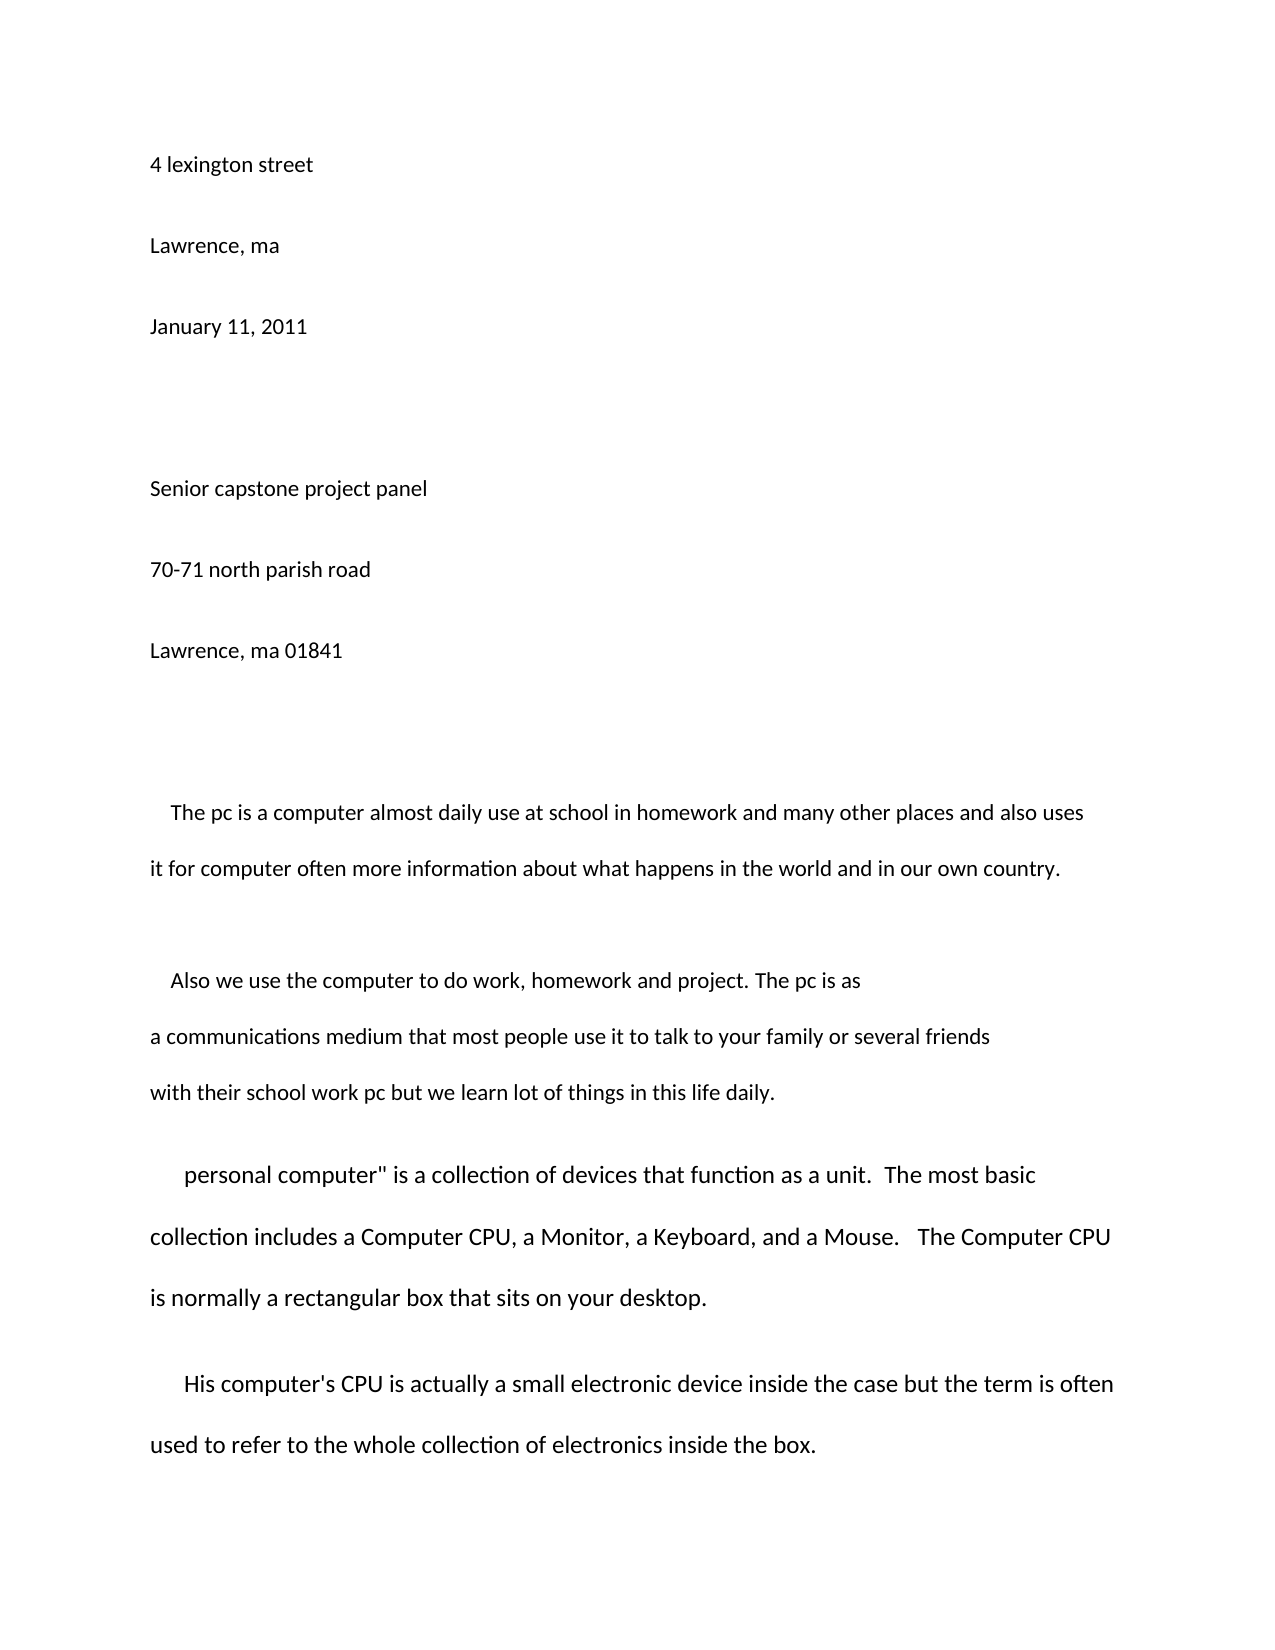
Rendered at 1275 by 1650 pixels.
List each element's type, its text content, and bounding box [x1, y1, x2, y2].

text The pc is a computer almost daily use at school in homework and many other places and also uses it for computer often more information about what happens in the world and in our own country. Also we use the computer to do work, homework and project. The pc is as a communications medium that most people use it to talk to your family or several friends with their school work pc but we learn lot of things in this life daily. [150, 798, 1125, 1107]
text Lawrence, ma 01841 [150, 636, 1125, 664]
text personal computer" is a collection of devices that function as a unit. The most basic collection includes a Computer CPU, a Monitor, a Keyboard, and a Mouse. The Computer CPU is normally a rectangular box that sits on your desktop. [150, 1159, 1125, 1312]
text Lawrence, ma [150, 231, 1125, 259]
text Senior capstone project panel [150, 474, 1125, 502]
text 70-71 north parish road [150, 555, 1125, 583]
text January 11, 2011 [150, 312, 1125, 340]
text 4 lexington street [150, 150, 1125, 178]
text His computer's CPU is actually a small electronic device inside the case but the term is often used to refer to the whole collection of electronics inside the box. [150, 1368, 1125, 1459]
